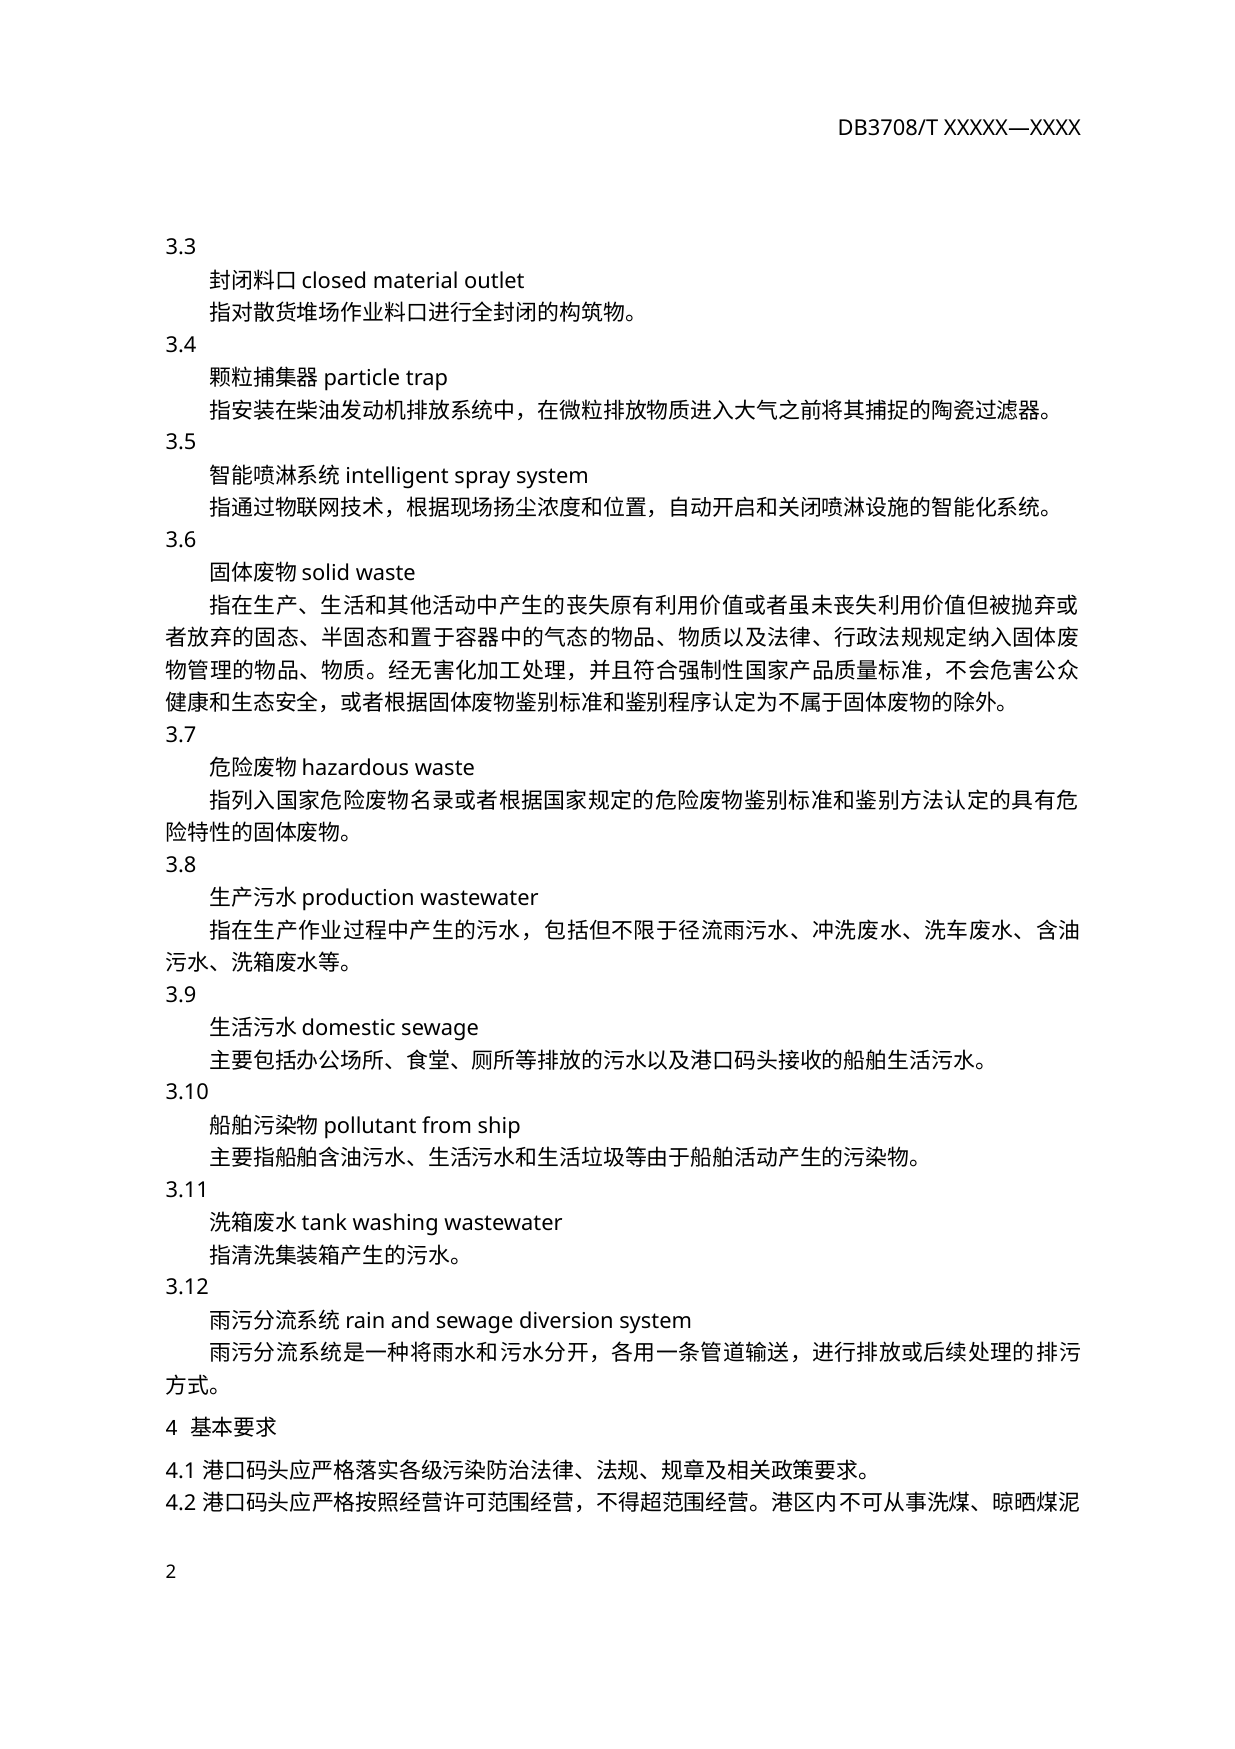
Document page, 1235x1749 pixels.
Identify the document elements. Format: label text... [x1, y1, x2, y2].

text 指通过物联网技术，根据现场扬尘浓度和位置，自动开启和关闭喷淋设施的智能化系统。 [165, 490, 1081, 522]
text 封闭料口 closed material outlet [165, 262, 1081, 295]
text 指在生产作业过程中产生的污水，包括但不限于径流雨污水、冲洗废水、洗车废水、含油污水、洗箱废水等。 [165, 912, 1081, 977]
text 3.5 [165, 425, 1081, 457]
text 指列入国家危险废物名录或者根据国家规定的危险废物鉴别标准和鉴别方法认定的具有危险特性的固体废物。 [165, 782, 1081, 847]
text 4.1 港口码头应严格落实各级污染防治法律、法规、规章及相关政策要求。 [165, 1452, 1081, 1485]
text 3.7 [165, 717, 1081, 750]
text 3.10 [165, 1075, 1081, 1107]
text 3.8 [165, 847, 1081, 880]
text 智能喷淋系统 intelligent spray system [165, 457, 1081, 490]
text 3.4 [165, 327, 1081, 360]
text 雨污分流系统是一种将雨水和污水分开，各用一条管道输送，进行排放或后续处理的排污方式。 [165, 1335, 1081, 1400]
text 主要指船舶含油污水、生活污水和生活垃圾等由于船舶活动产生的污染物。 [165, 1140, 1081, 1172]
text 船舶污染物 pollutant from ship [165, 1107, 1081, 1140]
text 固体废物 solid waste [165, 555, 1081, 587]
text 3.3 [165, 230, 1081, 262]
text 3.9 [165, 977, 1081, 1010]
text 指安装在柴油发动机排放系统中，在微粒排放物质进入大气之前将其捕捉的陶瓷过滤器。 [165, 392, 1081, 425]
text 3.11 [165, 1172, 1081, 1205]
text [165, 1485, 1081, 1517]
text 指对散货堆场作业料口进行全封闭的构筑物。 [165, 295, 1081, 327]
text 指清洗集装箱产生的污水。 [165, 1237, 1081, 1270]
text 雨污分流系统 rain and sewage diversion system [165, 1302, 1081, 1335]
text 3.12 [165, 1270, 1081, 1302]
subtitle 4 基本要求 [165, 1410, 1081, 1442]
text 指在生产、生活和其他活动中产生的丧失原有利用价值或者虽未丧失利用价值但被抛弃或者放弃的固态、半固态和置于容器中的气态的物品、物质以及法律、行政法规规定纳入固体废物管理的物品、物质。经无害化加工处理，并且符合强制性国家产品质量标准，不会危害公众健康和生态安全，或者根据固体废物鉴别标准和鉴别程序认定为不属于固体废物的除外。 [165, 587, 1081, 717]
text 洗箱废水 tank washing wastewater [165, 1205, 1081, 1237]
text 危险废物 hazardous waste [165, 750, 1081, 782]
text 3.6 [165, 522, 1081, 555]
text 主要包括办公场所、食堂、厕所等排放的污水以及港口码头接收的船舶生活污水。 [165, 1042, 1081, 1075]
text 颗粒捕集器 particle trap [165, 360, 1081, 392]
text 生产污水 production wastewater [165, 880, 1081, 912]
text 生活污水 domestic sewage [165, 1010, 1081, 1042]
